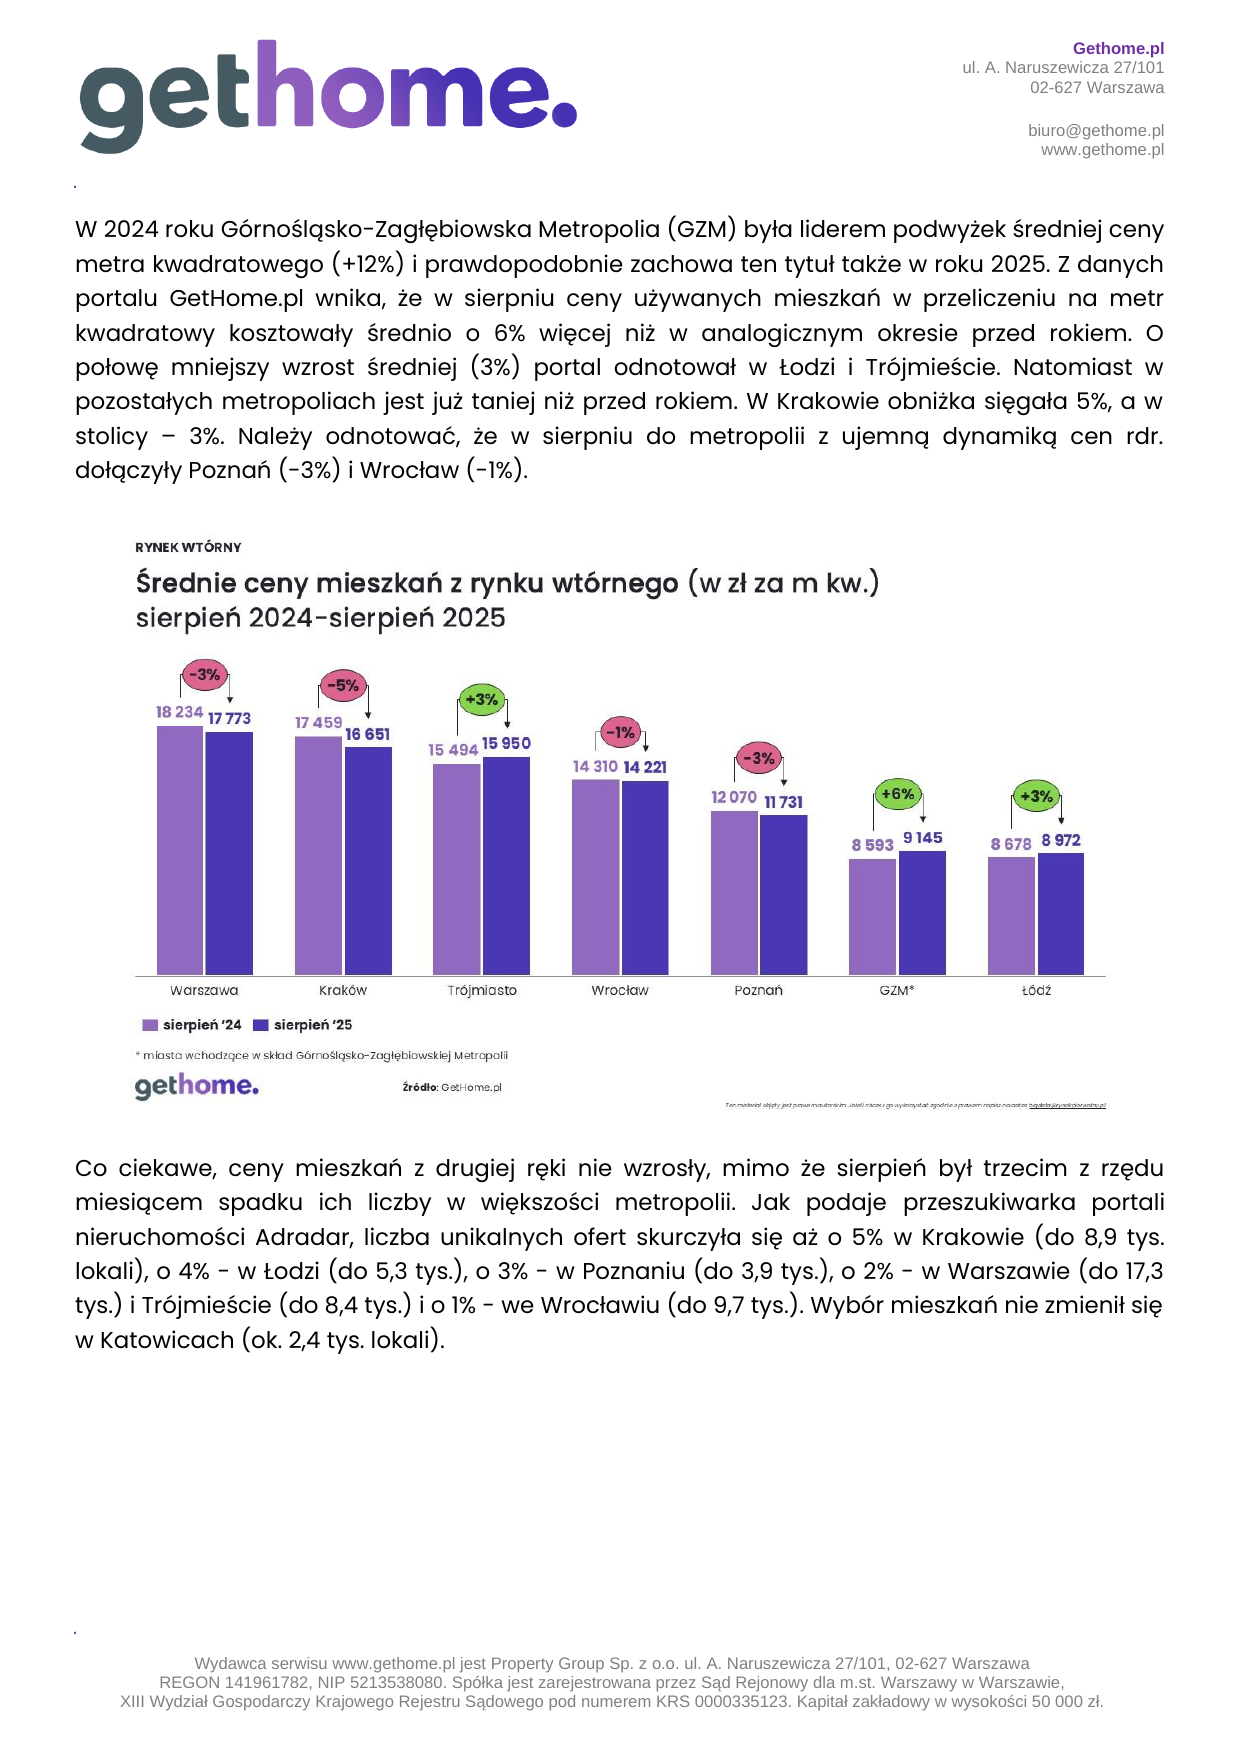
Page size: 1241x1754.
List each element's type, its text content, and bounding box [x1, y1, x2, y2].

text Co ciekawe, ceny mieszkań z drugiej ręki nie wzrosły, mimo że sierpień był trzecim z rzędu miesiącem spadku ich liczby w większości metropolii. Jak podaje przeszukiwarka portali nieruchomości Adradar, liczba unikalnych ofert skurczyła się aż o 5% w Krakowie (do 8,9 tys. lokali), o 4% - w Łodzi (do 5,3 tys.), o 3% - w Poznaniu (do 3,9 tys.), o 2% - w Warszawie (do 17,3 tys.) i Trójmieście (do 8,4 tys.) i o 1% - we Wrocławiu (do 9,7 tys.). Wybór mieszkań nie zmienił się w Katowicach (ok. 2,4 tys. lokali). [75, 1150, 1165, 1253]
text W 2024 roku Górnośląsko-Zagłębiowska Metropolia (GZM) była liderem podwyżek średniej ceny metra kwadratowego (+12%) i prawdopodobnie zachowa ten tytuł także w roku 2025. Z danych portalu GetHome.pl wnika, że w sierpniu ceny używanych mieszkań w przeliczeniu na metr kwadratowy kosztowały średnio o 6% więcej niż w analogicznym okresie przed rokiem. O połowę mniejszy wzrost średniej (3%) portal odnotował w Łodzi i Trójmieście. Natomiast w pozostałych metropoliach jest już taniej niż przed rokiem. W Krakowie obniżka sięgała 5%, a w stolicy – 3%. Należy odnotować, że w sierpniu do metropolii z ujemną dynamiką cen rdr. dołączyły Poznań (-3%) i Wrocław (-1%). [75, 211, 1165, 486]
picture [90, 520, 1150, 1116]
text Co ciekawe, ceny mieszkań z drugiej ręki nie wzrosły, mimo że sierpień był trzecim z rzędu miesiącem spadku ich liczby w większości metropolii. Jak podaje przeszukiwarka portali nieruchomości Adradar, liczba unikalnych ofert skurczyła się aż o 5% w Krakowie (do 8,9 tys. lokali), o 4% - w Łodzi (do 5,3 tys.), o 3% - w Poznaniu (do 3,9 tys.), o 2% - w Warszawie (do 17,3 tys.) i Trójmieście (do 8,4 tys.) i o 1% - we Wrocławiu (do 9,7 tys.). Wybór mieszkań nie zmienił się w Katowicach (ok. 2,4 tys. lokali). [241, 1322, 1165, 1356]
picture [75, 35, 585, 164]
